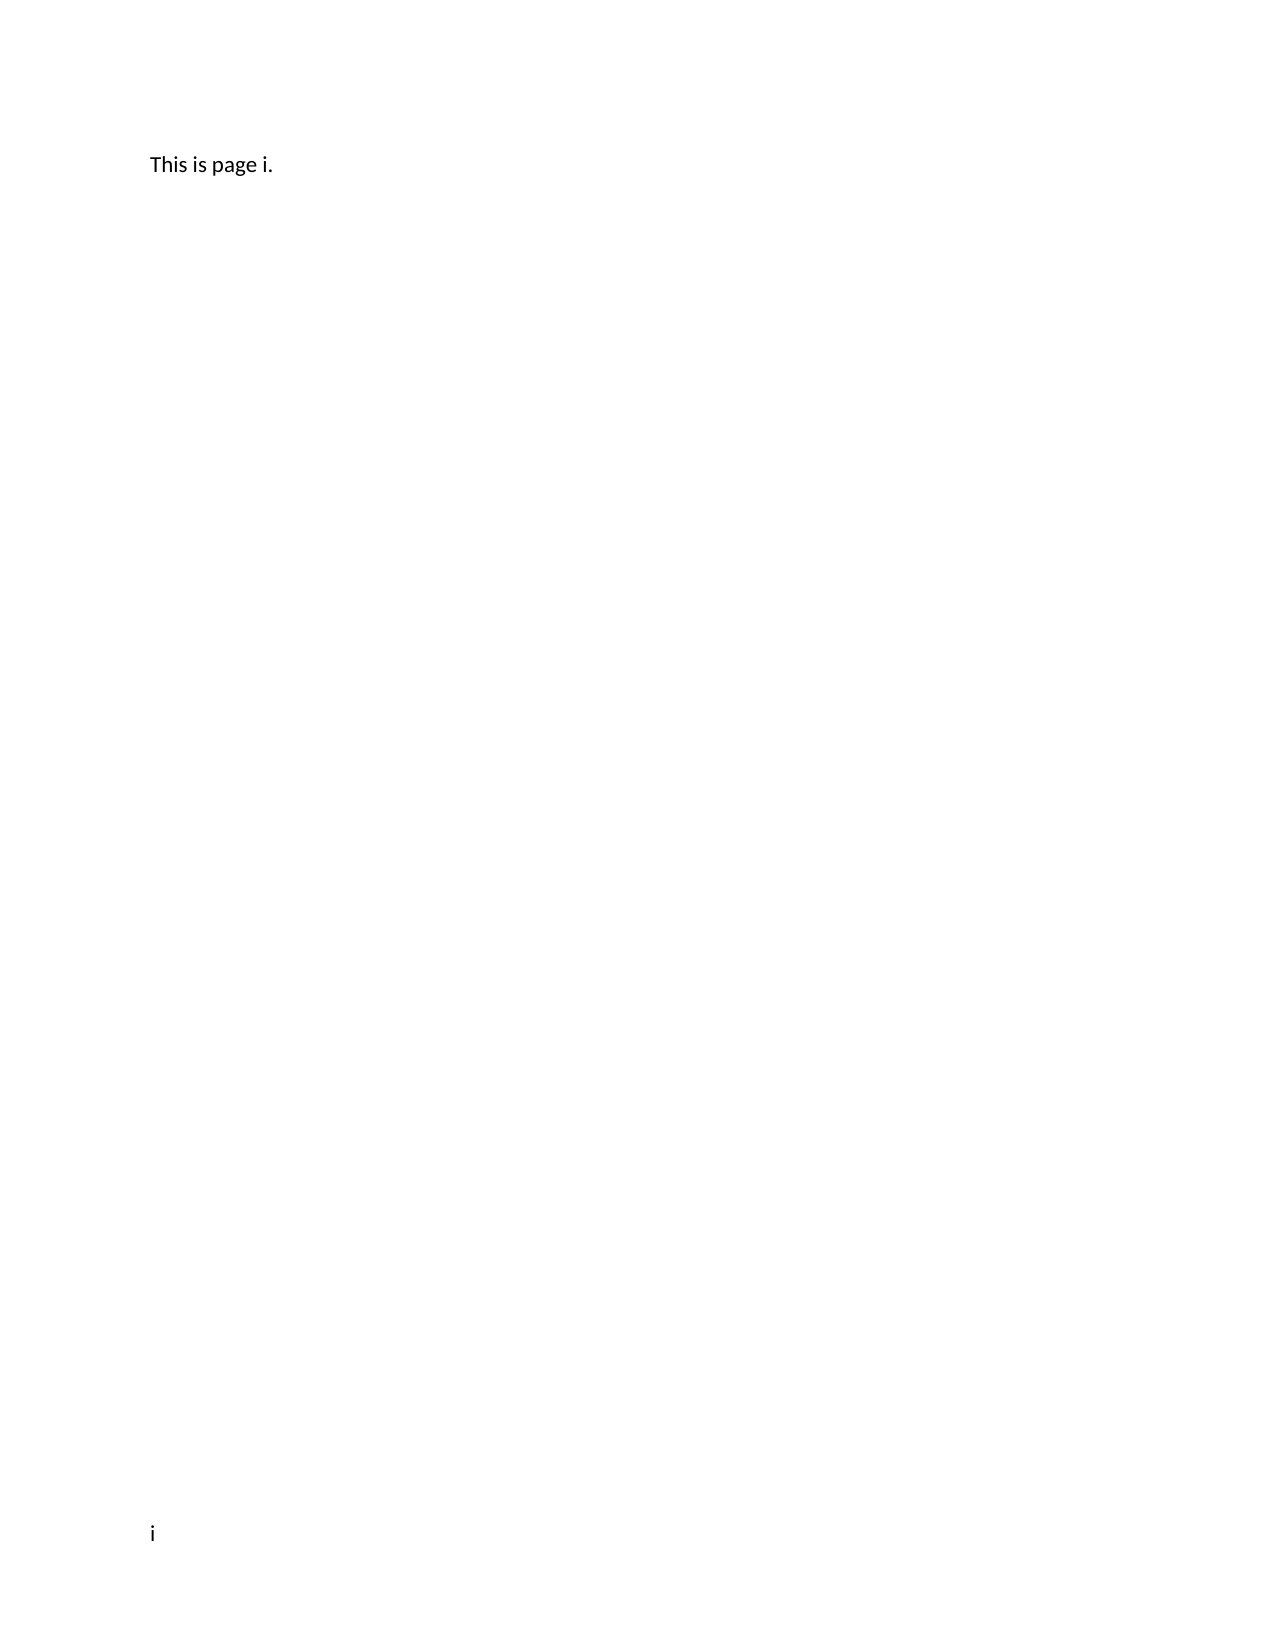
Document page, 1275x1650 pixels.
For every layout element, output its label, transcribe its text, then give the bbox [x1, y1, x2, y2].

text This is page i. [150, 150, 1125, 178]
